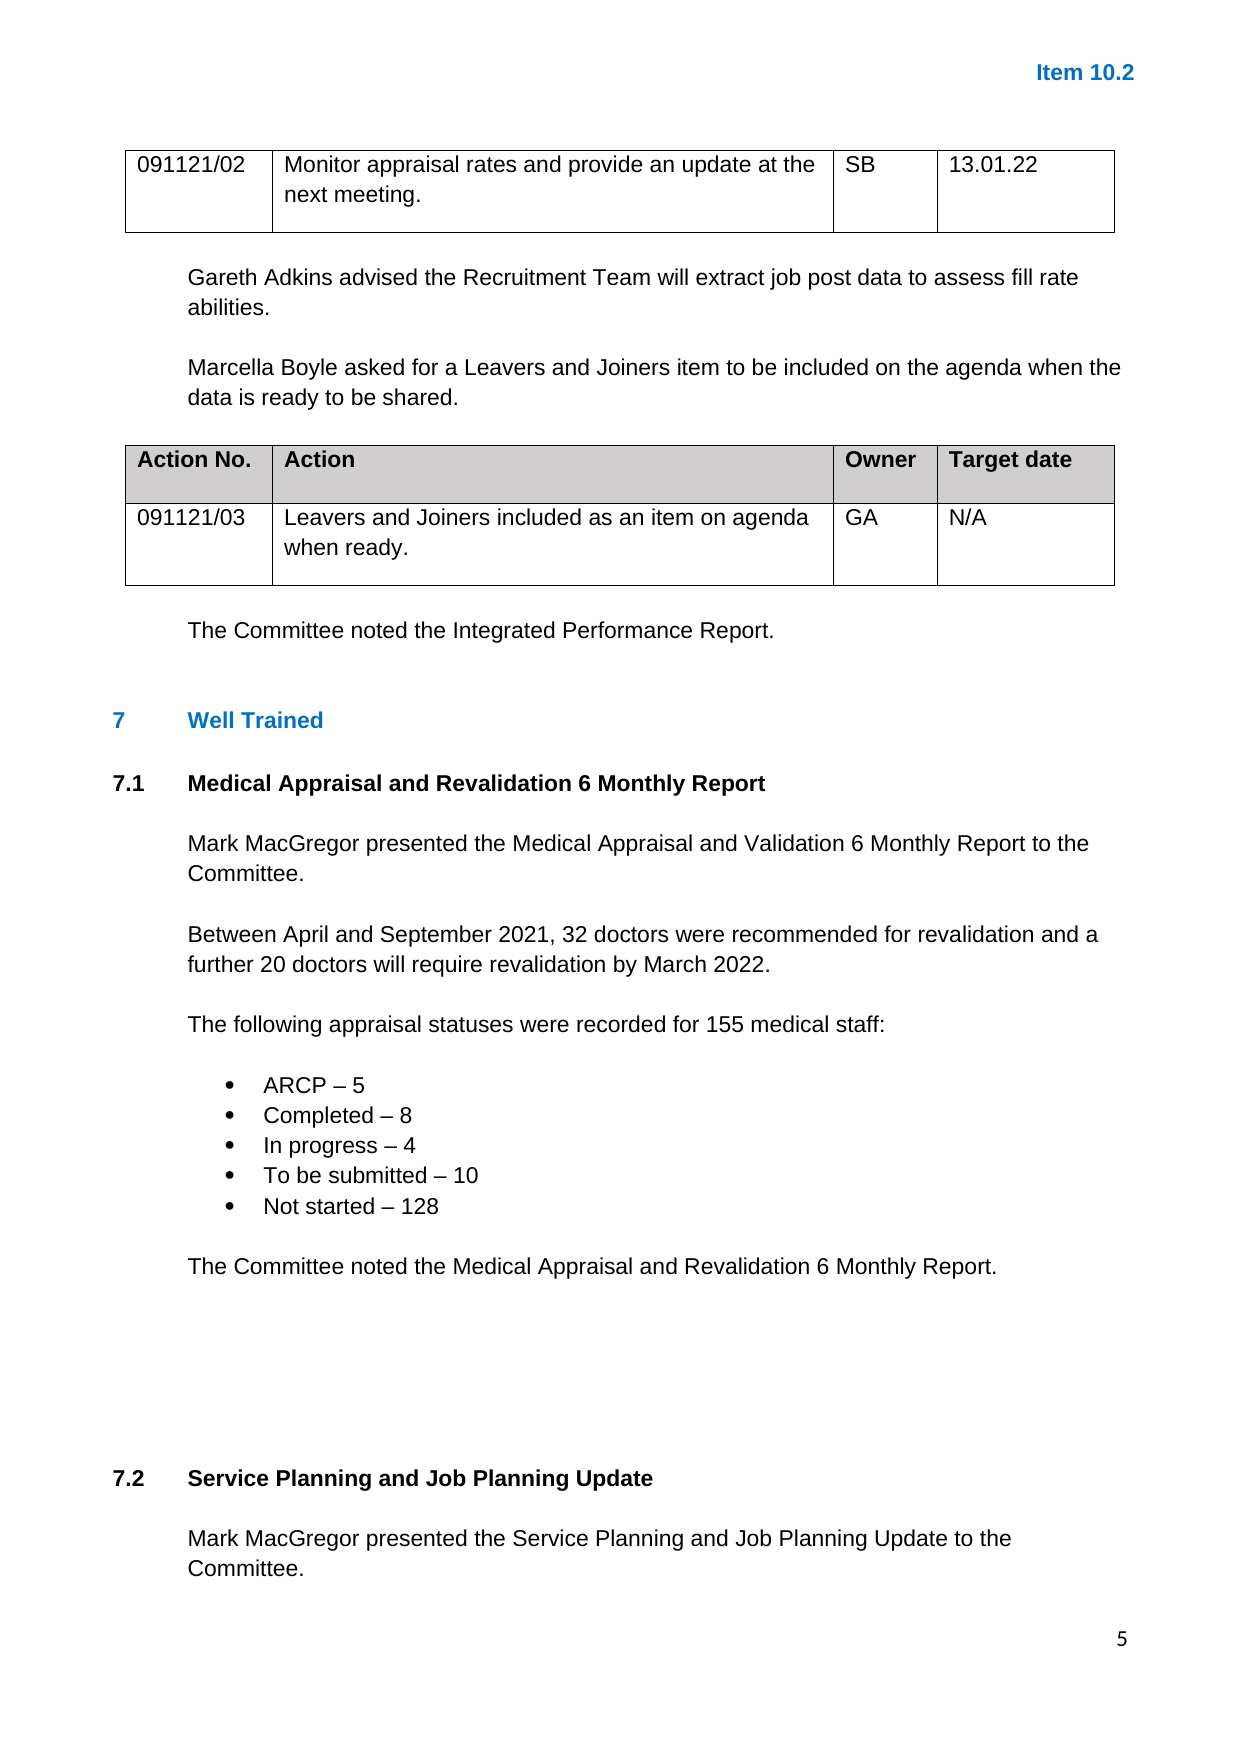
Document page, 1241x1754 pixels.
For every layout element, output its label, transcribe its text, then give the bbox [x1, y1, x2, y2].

text 7.1 Medical Appraisal and Revalidation 6 Monthly Report [112, 770, 1128, 796]
text Mark MacGregor presented the Service Planning and Job Planning Update to the Committee. [187, 1525, 1128, 1581]
table_header Target date [938, 446, 1114, 503]
list To be submitted – 10 [226, 1162, 1128, 1189]
text Mark MacGregor presented the Medical Appraisal and Validation 6 Monthly Report to the Committee. [187, 830, 1128, 887]
list ARCP – 5 [226, 1072, 1128, 1098]
text 7 Well Trained [112, 707, 1128, 734]
text 7.2 Service Planning and Job Planning Update [112, 1464, 1128, 1491]
table_cell 091121/03 [126, 504, 272, 585]
list Not started – 128 [226, 1193, 1128, 1219]
table_cell 13.01.22 [938, 151, 1114, 232]
text The Committee noted the Integrated Performance Report. [112, 617, 1128, 643]
table_cell GA [834, 504, 937, 585]
table_cell 091121/02 [126, 151, 272, 232]
table_cell Leavers and Joiners included as an item on agenda when ready. [273, 504, 833, 585]
text Between April and September 2021, 32 doctors were recommended for revalidation and a further 20 doctors will require revalidation by March 2022. [187, 921, 1128, 977]
text The Committee noted the Medical Appraisal and Revalidation 6 Monthly Report. [187, 1253, 1128, 1279]
table_cell Monitor appraisal rates and provide an update at the next meeting. [273, 151, 833, 232]
list Completed – 8 [226, 1102, 1128, 1128]
table_cell N/A [938, 504, 1114, 585]
table_header Action [273, 446, 833, 503]
text Marcella Boyle asked for a Leavers and Joiners item to be included on the agenda when the data is ready to be shared. [187, 354, 1128, 411]
table_cell SB [834, 151, 937, 232]
table_header Action No. [126, 446, 272, 503]
text Gareth Adkins advised the Recruitment Team will extract job post data to assess fill rate abilities. [187, 263, 1128, 320]
list In progress – 4 [226, 1132, 1128, 1158]
table_header Owner [834, 446, 937, 503]
text The following appraisal statuses were recorded for 155 medical staff: [112, 1011, 1128, 1038]
